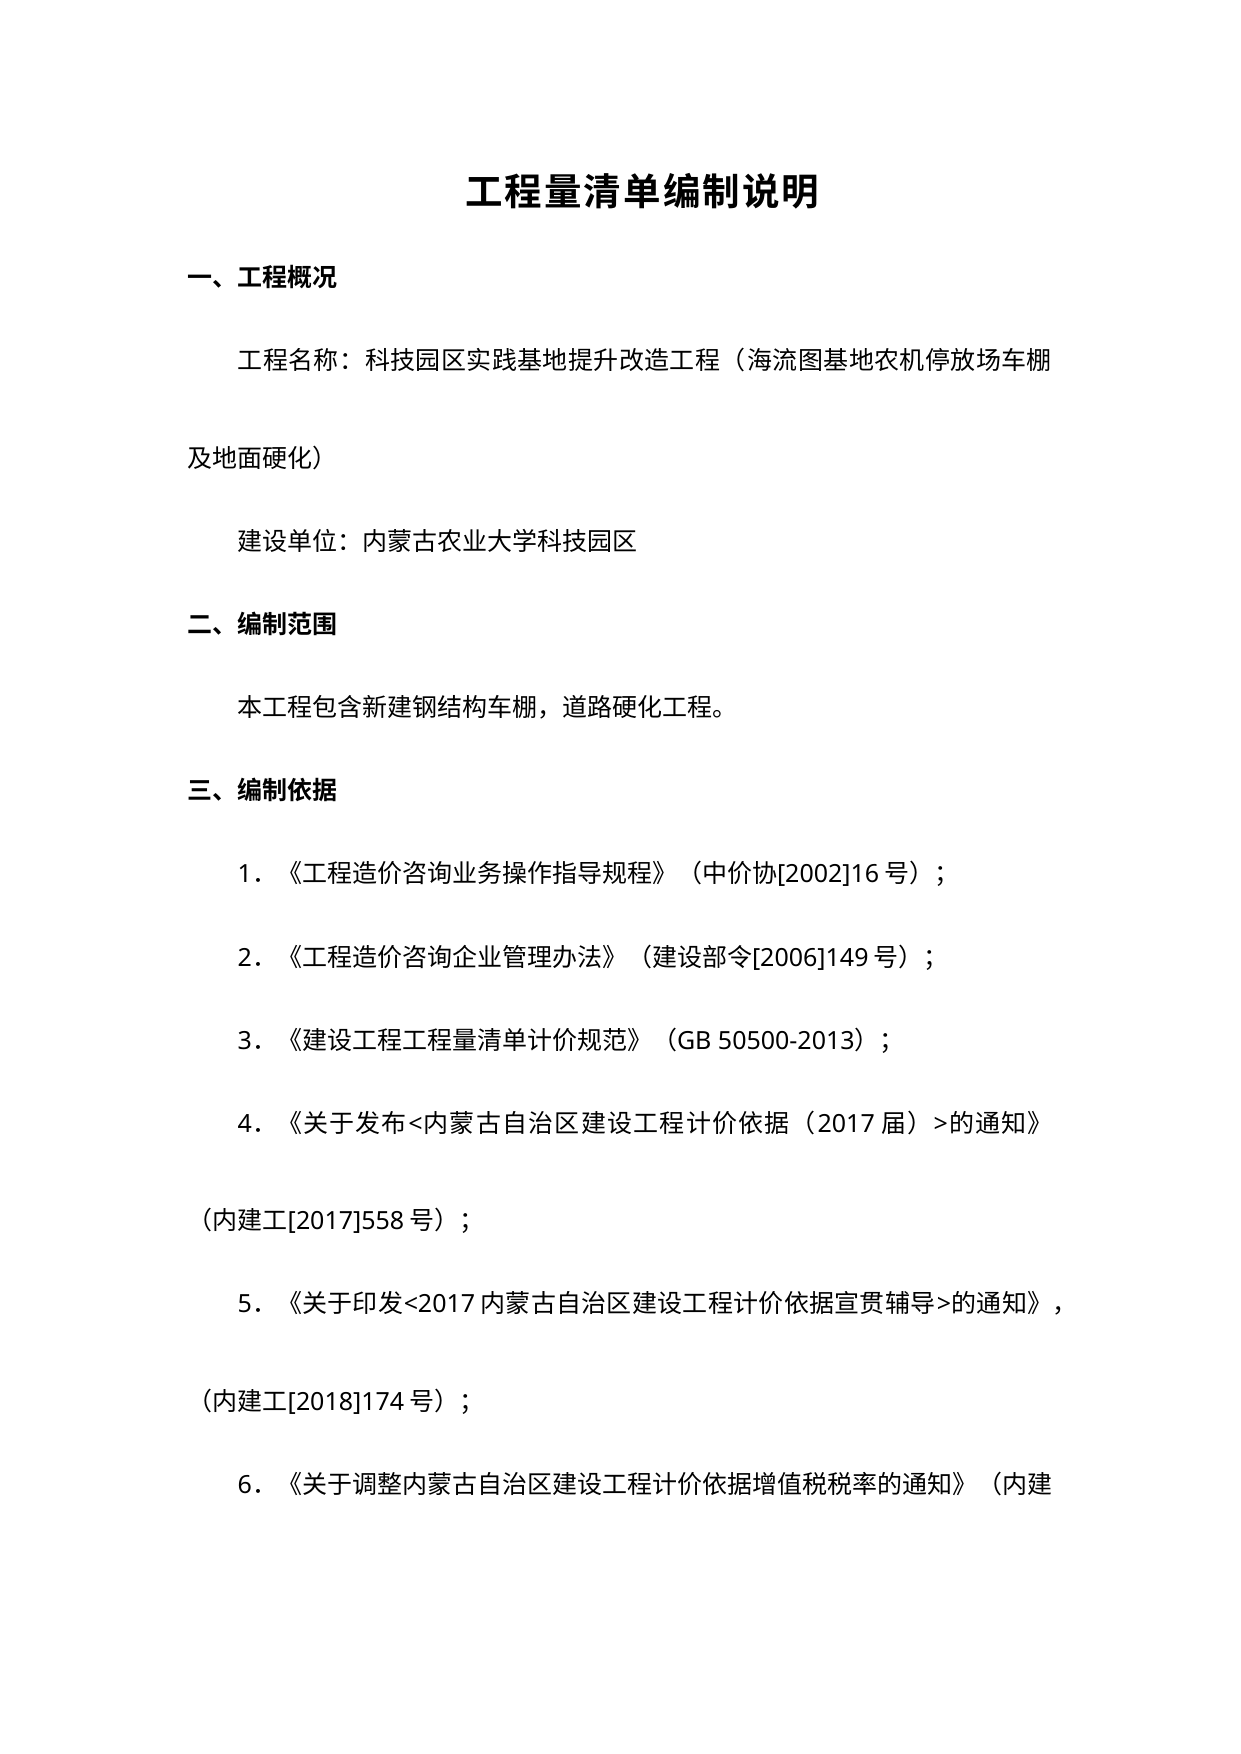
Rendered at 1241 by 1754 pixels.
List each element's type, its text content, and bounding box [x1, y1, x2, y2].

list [187, 1450, 1053, 1515]
text 一、工程概况 [187, 243, 1053, 308]
list 《工程造价咨询业务操作指导规程》（中价协[2002]16号）； [187, 839, 1053, 904]
list 《关于发布<内蒙古自治区建设工程计价依据（2017届）>的通知》（内建工[2017]558号）； [187, 1089, 1053, 1251]
list 《建设工程工程量清单计价规范》（GB 50500-2013）； [187, 1006, 1053, 1071]
text 工程量清单编制说明 [187, 162, 1053, 216]
text 本工程包含新建钢结构车棚，道路硬化工程。 [187, 673, 1053, 738]
list 三、编制依据 [187, 756, 1053, 821]
text 建设单位：内蒙古农业大学科技园区 [187, 507, 1053, 572]
text 工程名称：科技园区实践基地提升改造工程（海流图基地农机停放场车棚及地面硬化） [187, 326, 1053, 489]
list 《工程造价咨询企业管理办法》（建设部令[2006]149号）； [187, 923, 1053, 988]
list 二、编制范围 [187, 590, 1053, 655]
list 《关于印发<2017内蒙古自治区建设工程计价依据宣贯辅导>的通知》，（内建工[2018]174号）； [187, 1269, 1053, 1432]
